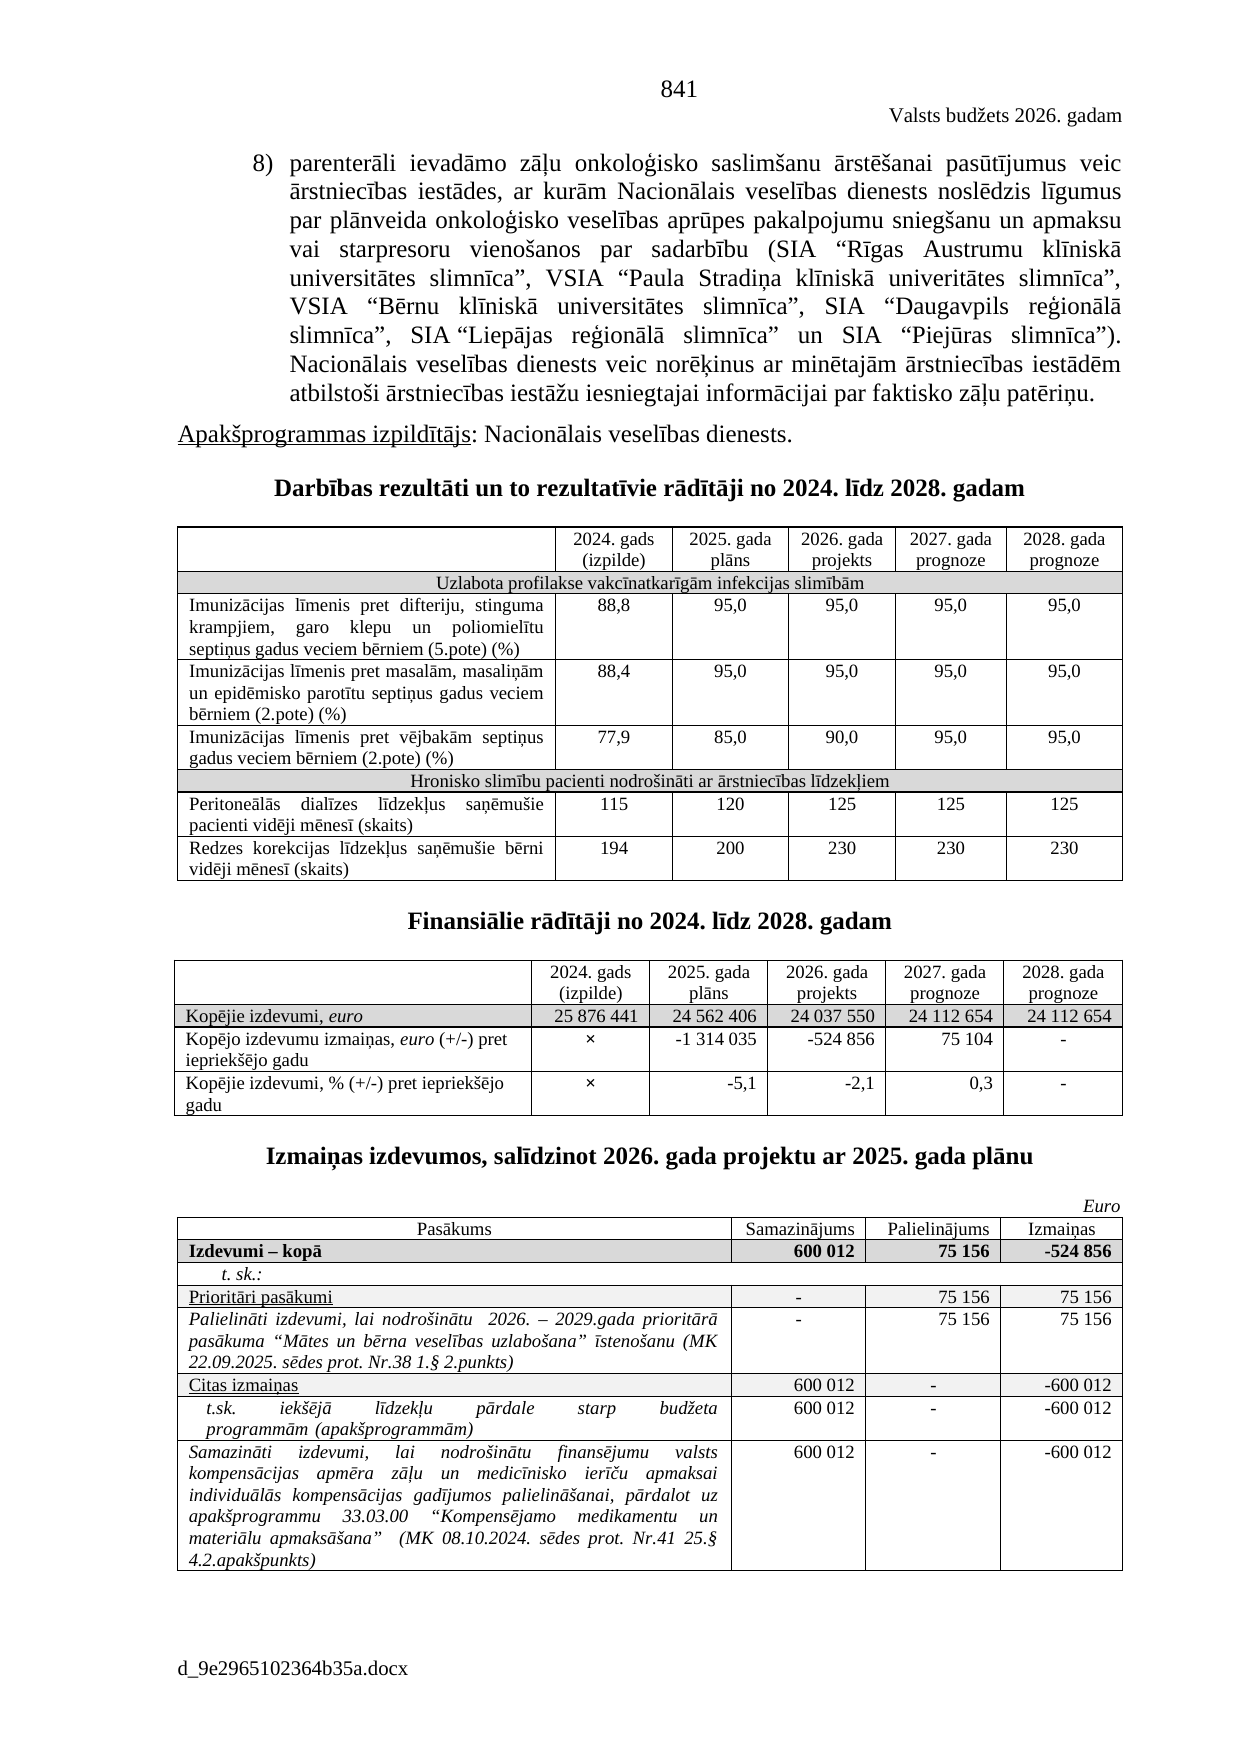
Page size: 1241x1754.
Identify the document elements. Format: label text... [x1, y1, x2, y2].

table_cell 600 012 [732, 1441, 865, 1570]
table_cell 600 012 [732, 1240, 865, 1262]
table_header 2028. gada prognoze [1004, 961, 1122, 1004]
table_cell 230 [1007, 837, 1122, 880]
table_cell 75 156 [1001, 1286, 1122, 1307]
table_cell 0,3 [886, 1072, 1003, 1115]
text Izmaiņas izdevumos, salīdzinot 2026. gada projektu ar 2025. gada plānu [177, 1141, 1122, 1170]
table_cell 194 [556, 837, 672, 880]
table_cell 24 112 654 [1004, 1005, 1122, 1026]
table_header 2025. gada plāns [650, 961, 767, 1004]
table_cell 85,0 [673, 726, 788, 769]
table_header Izmaiņas [1001, 1218, 1122, 1239]
table_cell - [732, 1286, 865, 1307]
table_cell 24 112 654 [886, 1005, 1003, 1026]
table_header 2028. gada prognoze [1007, 528, 1122, 571]
table_cell Uzlabota profilakse vakcīnatkarīgām infekcijas slimībām [178, 572, 1122, 593]
table_cell Redzes korekcijas līdzekļus saņēmušie bērni vidēji mēnesī (skaits) [178, 837, 555, 880]
table_cell 125 [789, 793, 895, 836]
list parenterāli ievadāmo zāļu onkoloģisko saslimšanu ārstēšanai pasūtījumus veic ārstniecības iestādes, ar kurām Nacionālais veselības dienests noslēdzis līgumus par plānveida onkoloģisko veselības aprūpes pakalpojumu sniegšanu un apmaksu vai starpresoru vienošanos par sadarbību (SIA “Rīgas Austrumu klīniskā universitātes slimnīca”, VSIA “Paula Stradiņa klīniskā univeritātes slimnīca”, VSIA “Bērnu klīniskā universitātes slimnīca”, SIA “Daugavpils reģionālā slimnīca”, SIA “Liepājas reģionālā slimnīca” un SIA “Piejūras slimnīca”). Nacionālais veselības dienests veic norēķinus ar minētajām ārstniecības iestādēm atbilstoši ārstniecības iestāžu iesniegtajai informācijai par faktisko zāļu patēriņu. [252, 148, 1122, 406]
table_cell × [532, 1028, 649, 1071]
table_cell Peritoneālās dialīzes līdzekļus saņēmušie pacienti vidēji mēnesī (skaits) [178, 793, 555, 836]
table_header 2027. gada prognoze [896, 528, 1006, 571]
table_cell 90,0 [789, 726, 895, 769]
table_header 2026. gada projekts [768, 961, 885, 1004]
table_cell 75 156 [1001, 1308, 1122, 1373]
table_cell -524 856 [768, 1028, 885, 1071]
table_cell - [866, 1441, 1000, 1570]
table_cell 75 156 [866, 1308, 1000, 1373]
table_cell 95,0 [896, 594, 1006, 659]
table_cell 600 012 [732, 1374, 865, 1396]
table_cell Kopējo izdevumu izmaiņas, euro (+/-) pret iepriekšējo gadu [175, 1028, 531, 1071]
table_cell -2,1 [768, 1072, 885, 1115]
table_cell 125 [1007, 793, 1122, 836]
table_cell 95,0 [789, 660, 895, 725]
text Apakšprogrammas izpildītājs: Nacionālais veselības dienests. [177, 419, 1122, 448]
table_cell 95,0 [896, 726, 1006, 769]
table_cell 115 [556, 793, 672, 836]
table_cell 230 [789, 837, 895, 880]
table_cell Prioritāri pasākumi [178, 1286, 731, 1307]
table_cell 120 [673, 793, 788, 836]
table_cell Samazināti izdevumi, lai nodrošinātu finansējumu valsts kompensācijas apmēra zāļu un medicīnisko ierīču apmaksai individuālās kompensācijas gadījumos palielināšanai, pārdalot uz apakšprogrammu 33.03.00 “Kompensējamo medikamentu un materiālu apmaksāšana” (MK 08.10.2024. sēdes prot. Nr.41 25.§ 4.2.apakšpunkts) [178, 1441, 731, 1570]
table_header Samazinājums [732, 1218, 865, 1239]
table_cell -5,1 [650, 1072, 767, 1115]
table_cell Kopējie izdevumi, % (+/-) pret iepriekšējo gadu [175, 1072, 531, 1115]
table_cell Citas izmaiņas [178, 1374, 731, 1396]
table_cell -600 012 [1001, 1397, 1122, 1440]
table_cell Imunizācijas līmenis pret masalām, masaliņām un epidēmisko parotītu septiņus gadus veciem bērniem (2.pote) (%) [178, 660, 555, 725]
table_cell 24 037 550 [768, 1005, 885, 1026]
table_cell -600 012 [1001, 1374, 1122, 1396]
table_cell t. sk.: [178, 1263, 1122, 1284]
table_header 2025. gada plāns [673, 528, 788, 571]
table_header [175, 961, 531, 1004]
table_cell 88,4 [556, 660, 672, 725]
table_cell - [866, 1374, 1000, 1396]
table_cell t.sk. iekšējā līdzekļu pārdale starp budžeta programmām (apakšprogrammām) [178, 1397, 731, 1440]
table_cell - [1004, 1072, 1122, 1115]
table_cell - [1004, 1028, 1122, 1071]
text Euro [177, 1195, 1122, 1217]
table_cell -524 856 [1001, 1240, 1122, 1262]
table_cell Palielināti izdevumi, lai nodrošinātu 2026. – 2029.gada prioritārā pasākuma “Mātes un bērna veselības uzlabošana” īstenošanu (MK 22.09.2025. sēdes prot. Nr.38 1.§ 2.punkts) [178, 1308, 731, 1373]
table_cell 77,9 [556, 726, 672, 769]
table_cell 95,0 [673, 660, 788, 725]
table_cell 95,0 [1007, 726, 1122, 769]
table_cell 95,0 [673, 594, 788, 659]
table_cell -1 314 035 [650, 1028, 767, 1071]
table_cell 95,0 [789, 594, 895, 659]
table_cell 75 156 [866, 1286, 1000, 1307]
table_cell 75 156 [866, 1240, 1000, 1262]
table_header 2027. gada prognoze [886, 961, 1003, 1004]
table_header 2024. gads (izpilde) [556, 528, 672, 571]
table_cell 75 104 [886, 1028, 1003, 1071]
table_cell 95,0 [896, 660, 1006, 725]
table_cell 125 [896, 793, 1006, 836]
table_header Palielinājums [866, 1218, 1000, 1239]
table_cell 200 [673, 837, 788, 880]
table_cell - [732, 1308, 865, 1373]
table_cell 95,0 [1007, 594, 1122, 659]
table_cell -600 012 [1001, 1441, 1122, 1570]
table_cell 600 012 [732, 1397, 865, 1440]
text Finansiālie rādītāji no 2024. līdz 2028. gadam [177, 906, 1122, 934]
table_header 2026. gada projekts [789, 528, 895, 571]
table_cell Imunizācijas līmenis pret difteriju, stinguma krampjiem, garo klepu un poliomielītu septiņus gadus veciem bērniem (5.pote) (%) [178, 594, 555, 659]
table_cell Imunizācijas līmenis pret vējbakām septiņus gadus veciem bērniem (2.pote) (%) [178, 726, 555, 769]
table_cell 95,0 [1007, 660, 1122, 725]
table_cell Izdevumi – kopā [178, 1240, 731, 1262]
table_header [178, 528, 555, 571]
table_cell 230 [896, 837, 1006, 880]
table_cell 24 562 406 [650, 1005, 767, 1026]
table_header 2024. gads (izpilde) [532, 961, 649, 1004]
text Darbības rezultāti un to rezultatīvie rādītāji no 2024. līdz 2028. gadam [177, 473, 1122, 501]
table_cell 88,8 [556, 594, 672, 659]
table_cell - [866, 1397, 1000, 1440]
table_cell Kopējie izdevumi, euro [175, 1005, 531, 1026]
table_cell × [532, 1072, 649, 1115]
table_header Pasākums [178, 1218, 731, 1239]
table_cell 25 876 441 [532, 1005, 649, 1026]
table_cell Hronisko slimību pacienti nodrošināti ar ārstniecības līdzekļiem [178, 770, 1122, 791]
